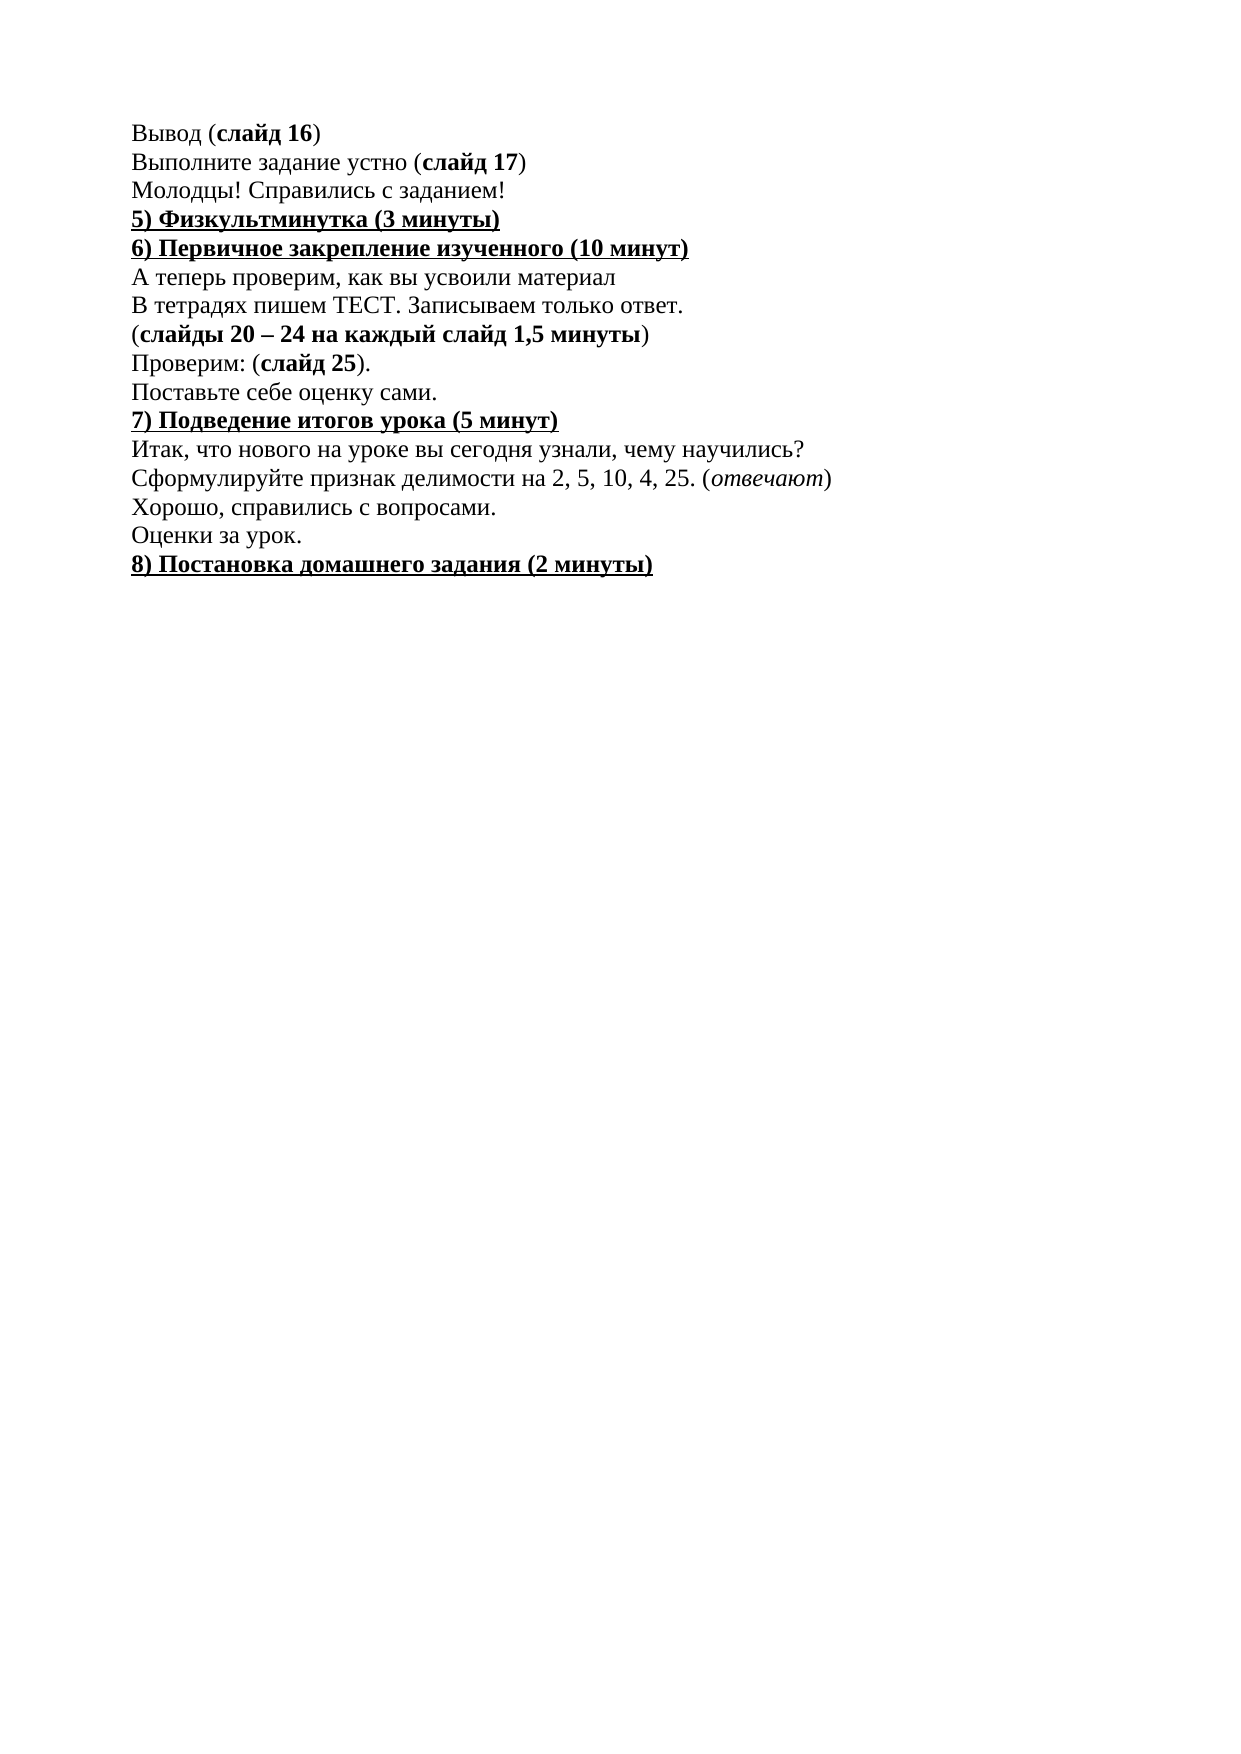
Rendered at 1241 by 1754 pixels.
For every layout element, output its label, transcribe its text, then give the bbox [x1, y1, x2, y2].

text Сформулируйте признак делимости на 2, 5, 10, 4, 25. (отвечают) [56, 463, 1152, 492]
text (слайды 20 – 24 на каждый слайд 1,5 минуты) [56, 319, 1152, 348]
text Итак, что нового на уроке вы сегодня узнали, чему научились? [56, 434, 1152, 463]
text В тетрадях пишем ТЕСТ. Записываем только ответ. [56, 291, 1152, 319]
text 5) Физкультминутка (3 минуты) [56, 204, 1152, 233]
text Проверим: (слайд 25). [56, 348, 1152, 377]
text Вывод (слайд 16) [56, 118, 1152, 147]
text А теперь проверим, как вы усвоили материал [56, 262, 1152, 291]
text 7) Подведение итогов урока (5 минут) [56, 406, 1152, 434]
text Выполните задание устно (слайд 17) [56, 147, 1152, 176]
text Поставьте себе оценку сами. [56, 377, 1152, 406]
text Молодцы! Справились с заданием! [56, 176, 1152, 204]
text Оценки за урок. [56, 521, 1152, 549]
text Хорошо, справились с вопросами. [56, 492, 1152, 521]
text 6) Первичное закрепление изученного (10 минут) [56, 233, 1152, 262]
text 8) Постановка домашнего задания (2 минуты) [56, 549, 1152, 578]
